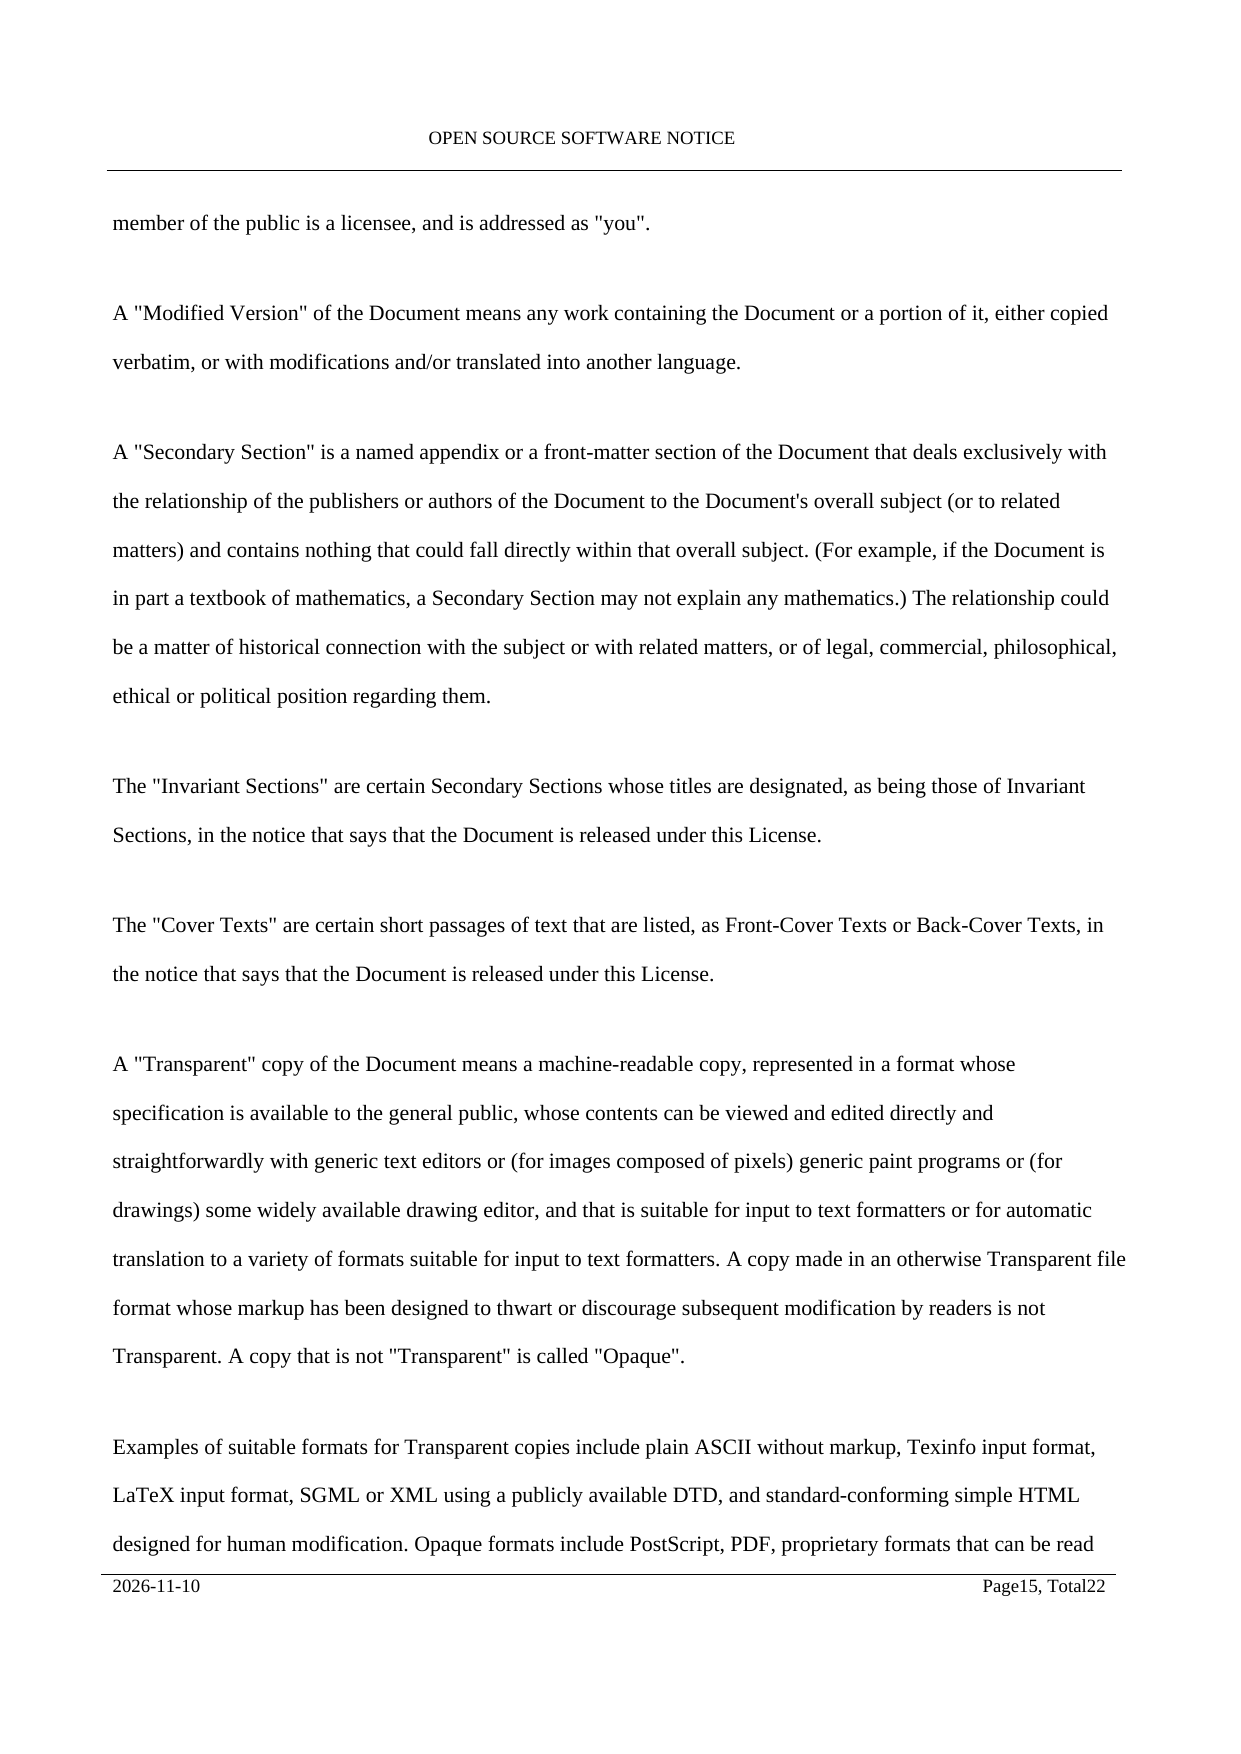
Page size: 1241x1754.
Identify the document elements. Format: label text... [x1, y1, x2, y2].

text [112, 206, 1128, 239]
text The "Cover Texts" are certain short passages of text that are listed, as Front-Cover Texts or Back-Cover Texts, in the notice that says that the Document is released under this License. [112, 908, 1128, 990]
text The "Invariant Sections" are certain Secondary Sections whose titles are designated, as being those of Invariant Sections, in the notice that says that the Document is released under this License. [112, 769, 1128, 851]
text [112, 1430, 1128, 1560]
text A "Transparent" copy of the Document means a machine-readable copy, represented in a format whose specification is available to the general public, whose contents can be viewed and edited directly and straightforwardly with generic text editors or (for images composed of pixels) generic paint programs or (for drawings) some widely available drawing editor, and that is suitable for input to text formatters or for automatic translation to a variety of formats suitable for input to text formatters. A copy made in an otherwise Transparent file format whose markup has been designed to thwart or discourage subsequent modification by readers is not Transparent. A copy that is not "Transparent" is called "Opaque". [112, 1047, 1128, 1372]
text A "Secondary Section" is a named appendix or a front-matter section of the Document that deals exclusively with the relationship of the publishers or authors of the Document to the Document's overall subject (or to related matters) and contains nothing that could fall directly within that overall subject. (For example, if the Document is in part a textbook of mathematics, a Secondary Section may not explain any mathematics.) The relationship could be a matter of historical connection with the subject or with related matters, or of legal, commercial, philosophical, ethical or political position regarding them. [112, 436, 1128, 712]
text A "Modified Version" of the Document means any work containing the Document or a portion of it, either copied verbatim, or with modifications and/or translated into another language. [112, 297, 1128, 378]
